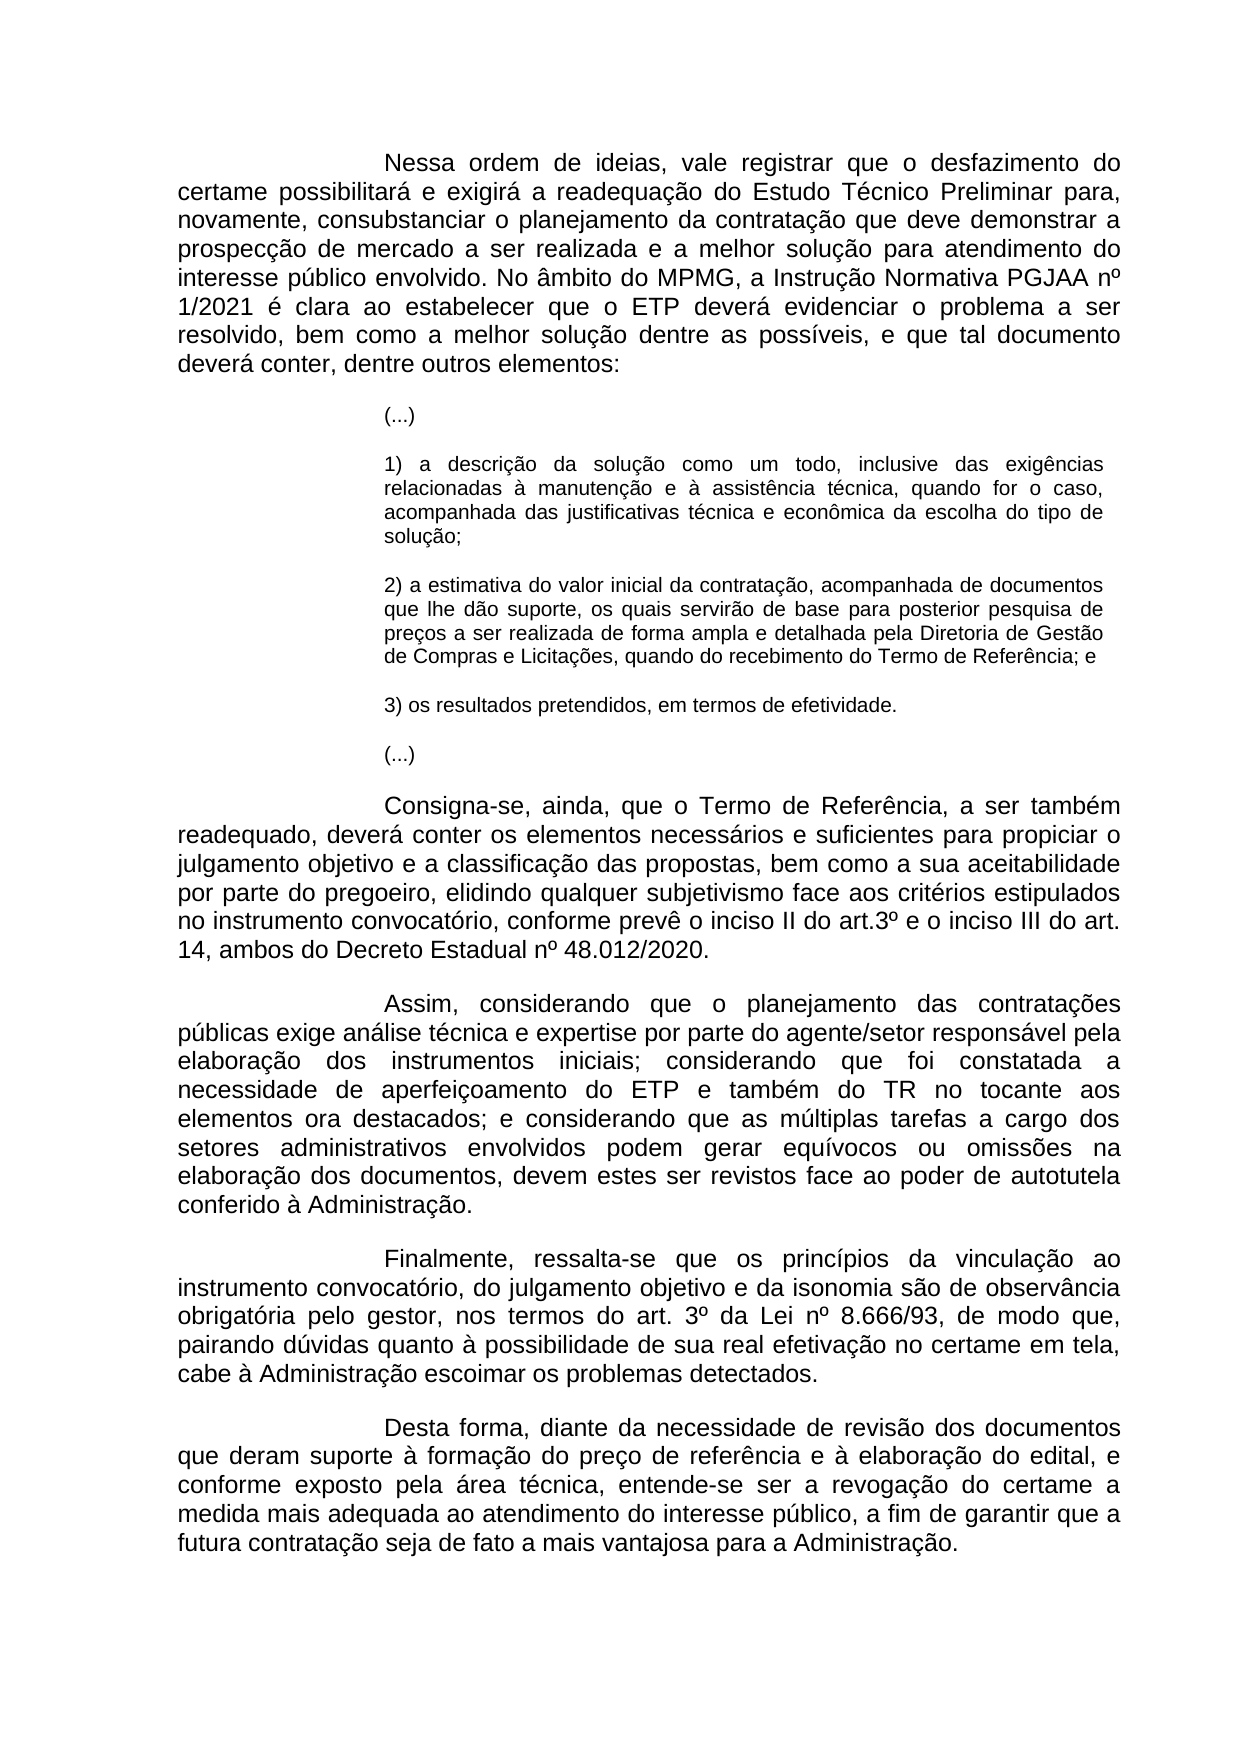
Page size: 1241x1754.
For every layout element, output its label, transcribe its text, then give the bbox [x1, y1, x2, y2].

text Consigna-se, ainda, que o Termo de Referência, a ser também readequado, deverá conter os elementos necessários e suficientes para propiciar o julgamento objetivo e a classificação das propostas, bem como a sua aceitabilidade por parte do pregoeiro, elidindo qualquer subjetivismo face aos critérios estipulados no instrumento convocatório, conforme prevê o inciso II do art.3º e o inciso III do art. 14, ambos do Decreto Estadual nº 48.012/2020. [177, 791, 1122, 964]
text (...) [384, 403, 1104, 427]
text Finalmente, ressalta-se que os princípios da vinculação ao instrumento convocatório, do julgamento objetivo e da isonomia são de observância obrigatória pelo gestor, nos termos do art. 3º da Lei nº 8.666/93, de modo que, pairando dúvidas quanto à possibilidade de sua real efetivação no certame em tela, cabe à Administração escoimar os problemas detectados. [177, 1244, 1122, 1387]
text 3) os resultados pretendidos, em termos de efetividade. [384, 693, 1104, 717]
text Nessa ordem de ideias, vale registrar que o desfazimento do certame possibilitará e exigirá a readequação do Estudo Técnico Preliminar para, novamente, consubstanciar o planejamento da contratação que deve demonstrar a prospecção de mercado a ser realizada e a melhor solução para atendimento do interesse público envolvido. No âmbito do MPMG, a Instrução Normativa PGJAA nº 1/2021 é clara ao estabelecer que o ETP deverá evidenciar o problema a ser resolvido, bem como a melhor solução dentre as possíveis, e que tal documento deverá conter, dentre outros elementos: [177, 148, 1122, 378]
text (...) [384, 742, 1104, 766]
text 2) a estimativa do valor inicial da contratação, acompanhada de documentos que lhe dão suporte, os quais servirão de base para posterior pesquisa de preços a ser realizada de forma ampla e detalhada pela Diretoria de Gestão de Compras e Licitações, quando do recebimento do Termo de Referência; e [384, 572, 1104, 668]
text Assim, considerando que o planejamento das contratações públicas exige análise técnica e expertise por parte do agente/setor responsável pela elaboração dos instrumentos iniciais; considerando que foi constatada a necessidade de aperfeiçoamento do ETP e também do TR no tocante aos elementos ora destacados; e considerando que as múltiplas tarefas a cargo dos setores administrativos envolvidos podem gerar equívocos ou omissões na elaboração dos documentos, devem estes ser revistos face ao poder de autotutela conferido à Administração. [177, 989, 1122, 1219]
text Desta forma, diante da necessidade de revisão dos documentos que deram suporte à formação do preço de referência e à elaboração do edital, e conforme exposto pela área técnica, entende-se ser a revogação do certame a medida mais adequada ao atendimento do interesse público, a fim de garantir que a futura contratação seja de fato a mais vantajosa para a Administração. [177, 1412, 1122, 1556]
text 1) a descrição da solução como um todo, inclusive das exigências relacionadas à manutenção e à assistência técnica, quando for o caso, acompanhada das justificativas técnica e econômica da escolha do tipo de solução; [384, 452, 1104, 547]
